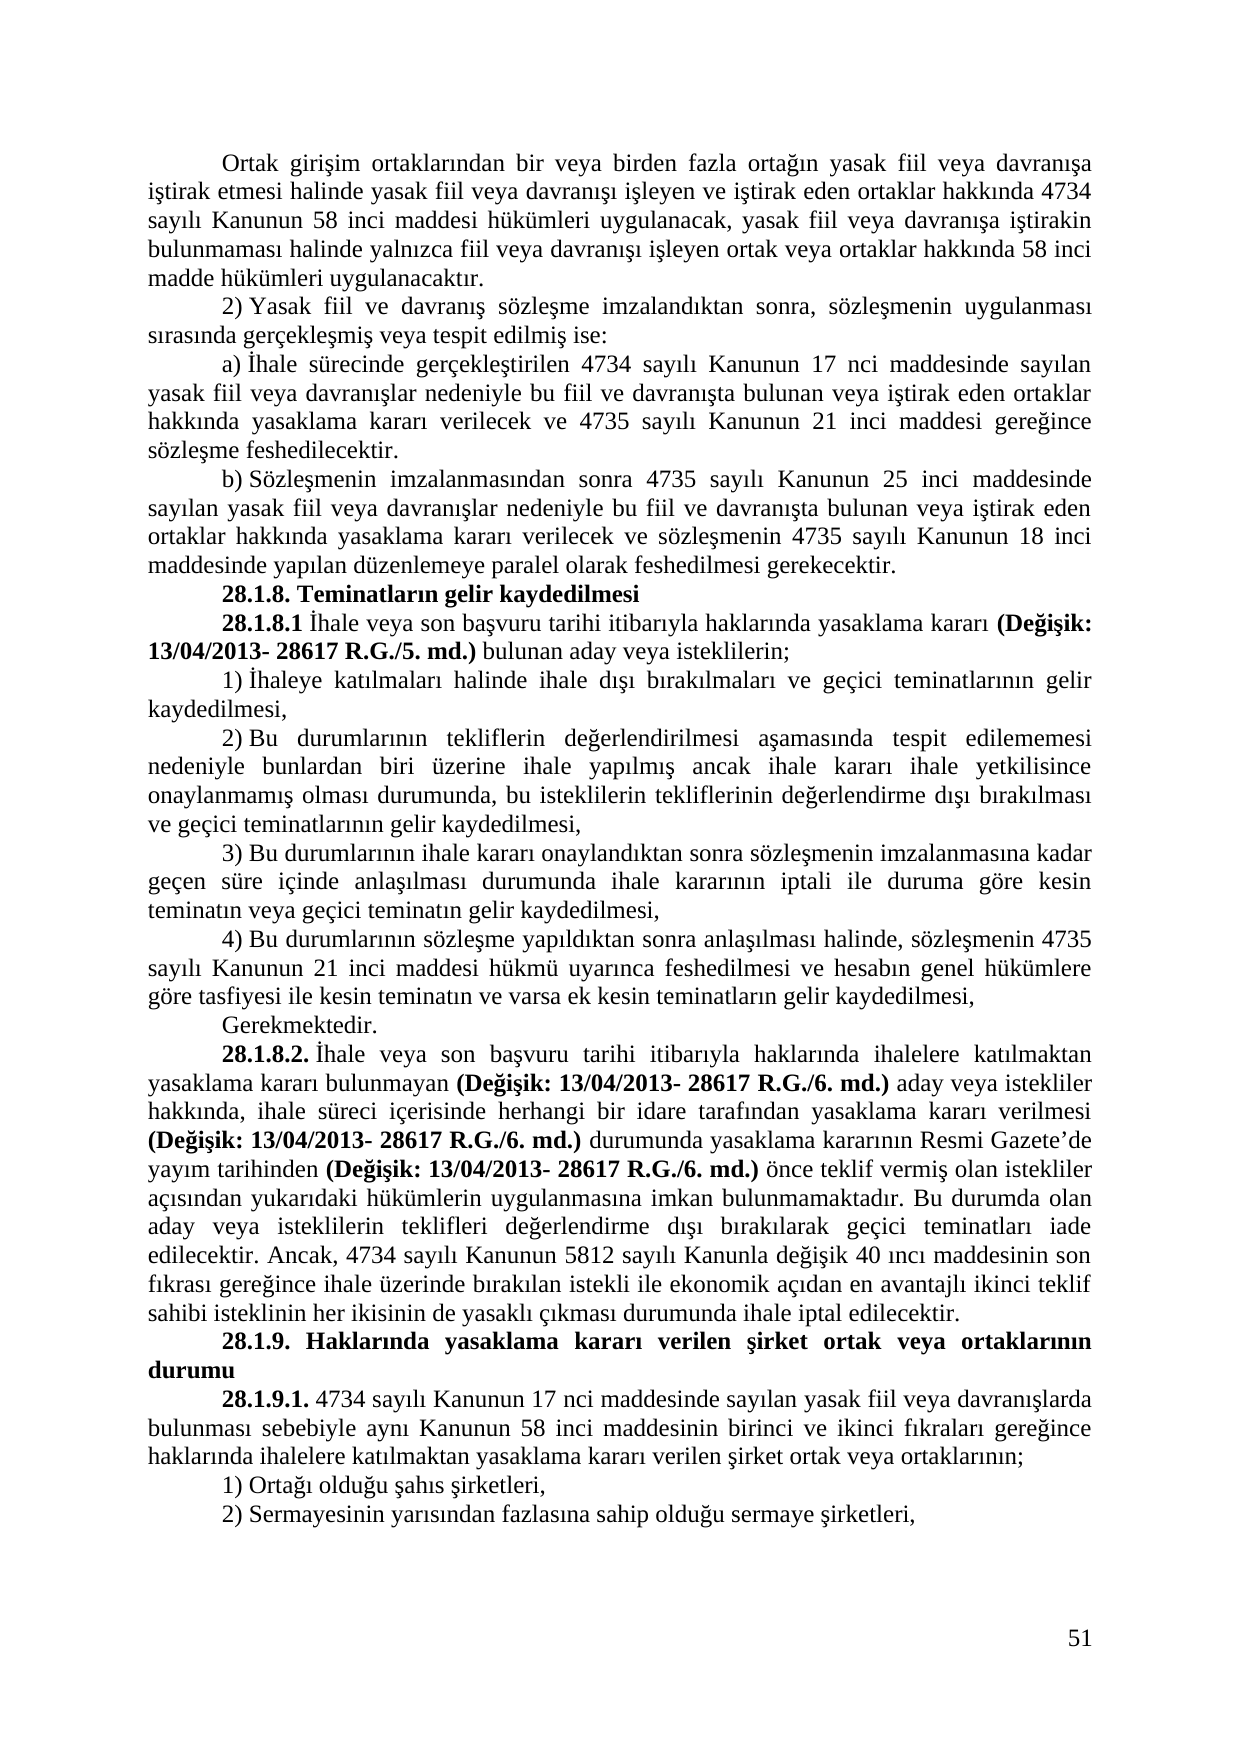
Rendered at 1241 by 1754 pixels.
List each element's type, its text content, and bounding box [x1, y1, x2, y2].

text 28.1.9.1. 4734 sayılı Kanunun 17 nci maddesinde sayılan yasak fiil veya davranışlarda bulunması sebebiyle aynı Kanunun 58 inci maddesinin birinci ve ikinci fıkraları gereğince haklarında ihalelere katılmaktan yasaklama kararı verilen şirket ortak veya ortaklarının; [148, 1384, 1092, 1470]
text 28.1.8. Teminatların gelir kaydedilmesi [148, 579, 1092, 608]
text 1) İhaleye katılmaları halinde ihale dışı bırakılmaları ve geçici teminatlarının gelir kaydedilmesi, [148, 665, 1092, 723]
text 28.1.8.2. İhale veya son başvuru tarihi itibarıyla haklarında ihalelere katılmaktan yasaklama kararı bulunmayan (Değişik: 13/04/2013- 28617 R.G./6. md.) aday veya istekliler hakkında, ihale süreci içerisinde herhangi bir idare tarafından yasaklama kararı verilmesi (Değişik: 13/04/2013- 28617 R.G./6. md.) durumunda yasaklama kararının Resmi Gazete’de yayım tarihinden (Değişik: 13/04/2013- 28617 R.G./6. md.) önce teklif vermiş olan istekliler açısından yukarıdaki hükümlerin uygulanmasına imkan bulunmamaktadır. Bu durumda olan aday veya isteklilerin teklifleri değerlendirme dışı bırakılarak geçici teminatları iade edilecektir. Ancak, 4734 sayılı Kanunun 5812 sayılı Kanunla değişik 40 ıncı maddesinin son fıkrası gereğince ihale üzerinde bırakılan istekli ile ekonomik açıdan en avantajlı ikinci teklif sahibi isteklinin her ikisinin de yasaklı çıkması durumunda ihale iptal edilecektir. [148, 1039, 1092, 1326]
text 2) Bu durumlarının tekliflerin değerlendirilmesi aşamasında tespit edilememesi nedeniyle bunlardan biri üzerine ihale yapılmış ancak ihale kararı ihale yetkilisince onaylanmamış olması durumunda, bu isteklilerin tekliflerinin değerlendirme dışı bırakılması ve geçici teminatlarının gelir kaydedilmesi, [148, 723, 1092, 838]
text 2) Yasak fiil ve davranış sözleşme imzalandıktan sonra, sözleşmenin uygulanması sırasında gerçekleşmiş veya tespit edilmiş ise: [148, 291, 1092, 349]
text 4) Bu durumlarının sözleşme yapıldıktan sonra anlaşılması halinde, sözleşmenin 4735 sayılı Kanunun 21 inci maddesi hükmü uyarınca feshedilmesi ve hesabın genel hükümlere göre tasfiyesi ile kesin teminatın ve varsa ek kesin teminatların gelir kaydedilmesi, [148, 924, 1092, 1010]
text 28.1.8.1 İhale veya son başvuru tarihi itibarıyla haklarında yasaklama kararı (Değişik: 13/04/2013- 28617 R.G./5. md.) bulunan aday veya isteklilerin; [148, 608, 1092, 665]
text 3) Bu durumlarının ihale kararı onaylandıktan sonra sözleşmenin imzalanmasına kadar geçen süre içinde anlaşılması durumunda ihale kararının iptali ile duruma göre kesin teminatın veya geçici teminatın gelir kaydedilmesi, [148, 838, 1092, 924]
text Gerekmektedir. [148, 1010, 1092, 1039]
text b) Sözleşmenin imzalanmasından sonra 4735 sayılı Kanunun 25 inci maddesinde sayılan yasak fiil veya davranışlar nedeniyle bu fiil ve davranışta bulunan veya iştirak eden ortaklar hakkında yasaklama kararı verilecek ve sözleşmenin 4735 sayılı Kanunun 18 inci maddesinde yapılan düzenlemeye paralel olarak feshedilmesi gerekecektir. [148, 464, 1092, 579]
text a) İhale sürecinde gerçekleştirilen 4734 sayılı Kanunun 17 nci maddesinde sayılan yasak fiil veya davranışlar nedeniyle bu fiil ve davranışta bulunan veya iştirak eden ortaklar hakkında yasaklama kararı verilecek ve 4735 sayılı Kanunun 21 inci maddesi gereğince sözleşme feshedilecektir. [148, 349, 1092, 464]
text 2) Sermayesinin yarısından fazlasına sahip olduğu sermaye şirketleri, [148, 1499, 1092, 1528]
text 1) Ortağı olduğu şahıs şirketleri, [148, 1470, 1092, 1499]
text Ortak girişim ortaklarından bir veya birden fazla ortağın yasak fiil veya davranışa iştirak etmesi halinde yasak fiil veya davranışı işleyen ve iştirak eden ortaklar hakkında 4734 sayılı Kanunun 58 inci maddesi hükümleri uygulanacak, yasak fiil veya davranışa iştirakin bulunmaması halinde yalnızca fiil veya davranışı işleyen ortak veya ortaklar hakkında 58 inci madde hükümleri uygulanacaktır. [148, 148, 1092, 291]
text 28.1.9. Haklarında yasaklama kararı verilen şirket ortak veya ortaklarının durumu [148, 1326, 1092, 1384]
